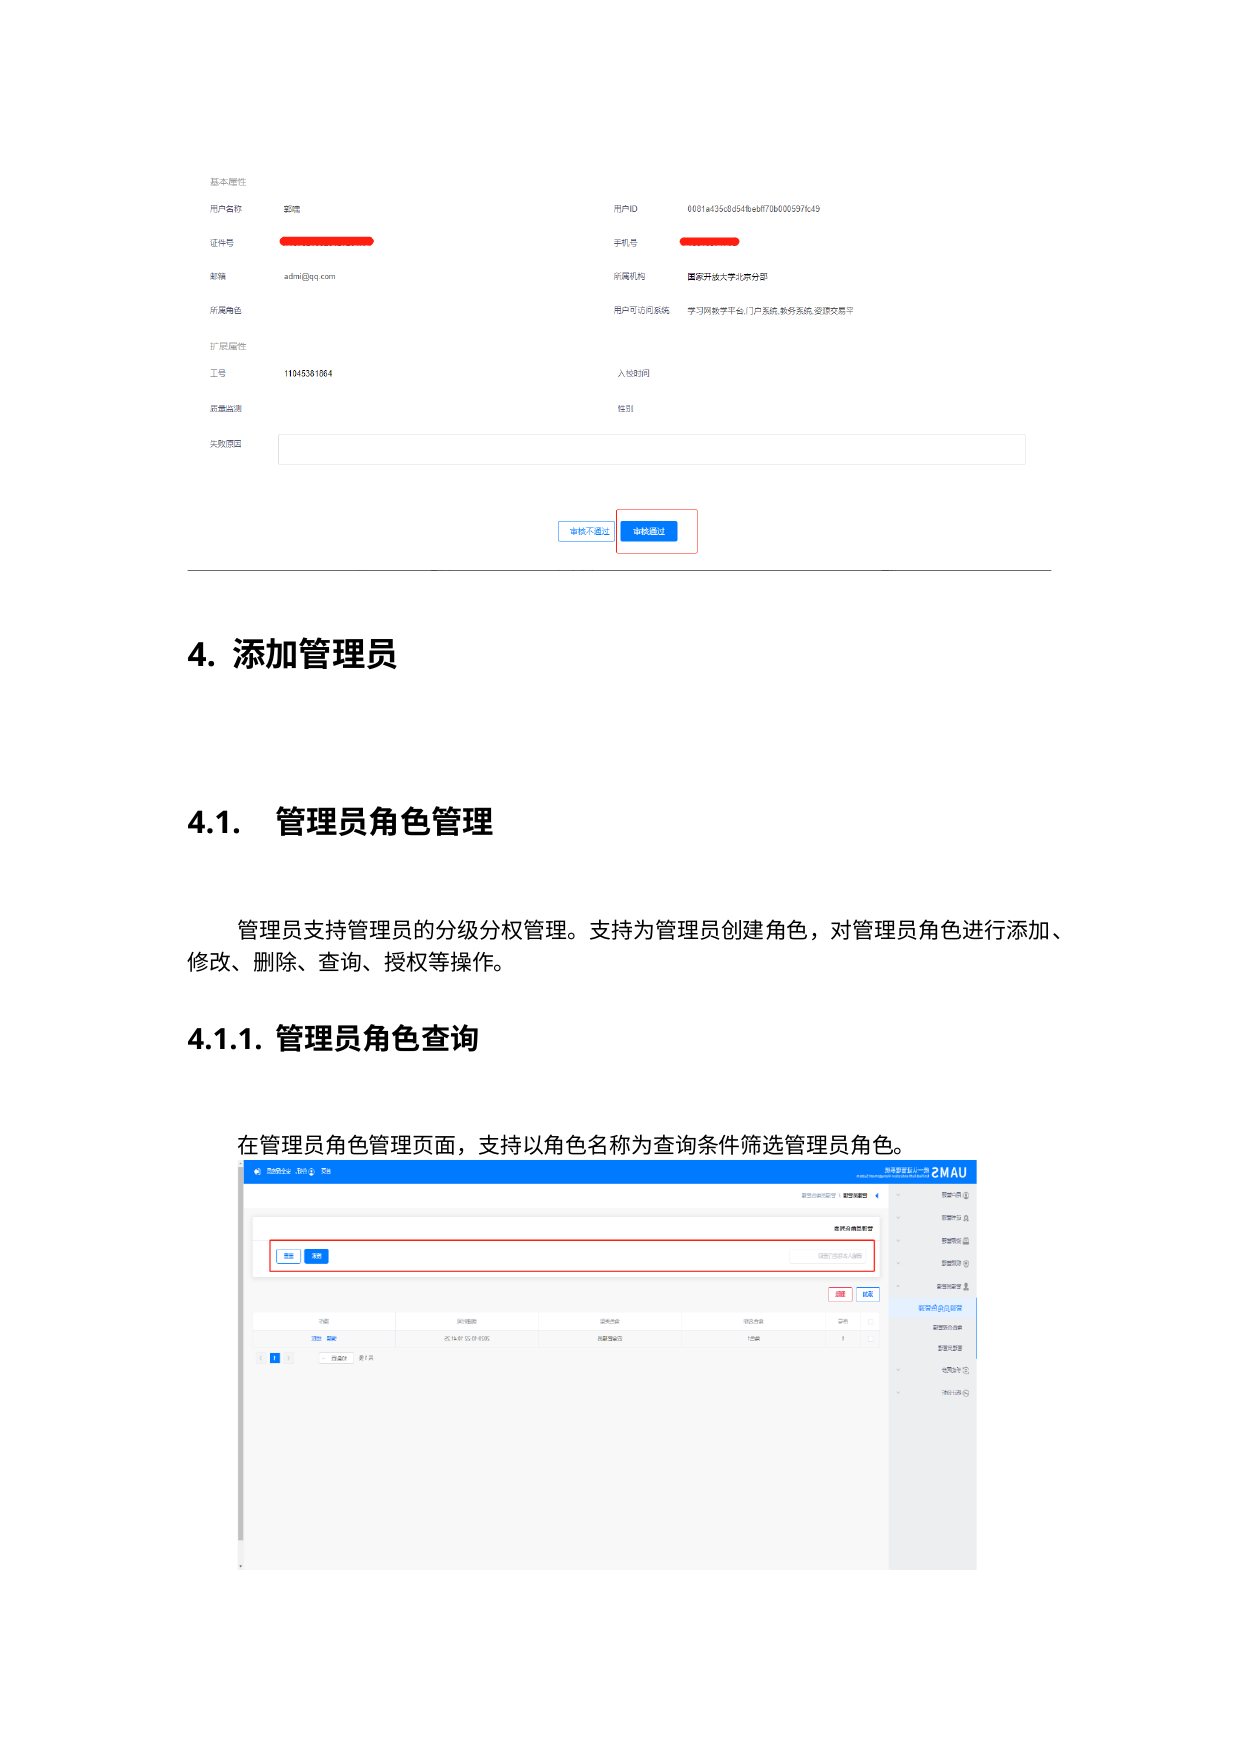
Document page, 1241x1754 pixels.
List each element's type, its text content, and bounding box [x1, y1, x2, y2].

text 在管理员角色管理页面，支持以角色名称为查询条件筛选管理员角色。 [187, 1127, 1053, 1160]
subtitle 添加管理员 [187, 620, 1053, 685]
subtitle 管理员角色管理 [187, 787, 1053, 852]
text 管理员支持管理员的分级分权管理。支持为管理员创建角色，对管理员角色进行添加、修改、删除、查询、授权等操作。 [187, 912, 1053, 977]
picture [237, 1160, 977, 1570]
picture [187, 162, 1052, 571]
subtitle 管理员角色查询 [187, 1004, 1053, 1069]
